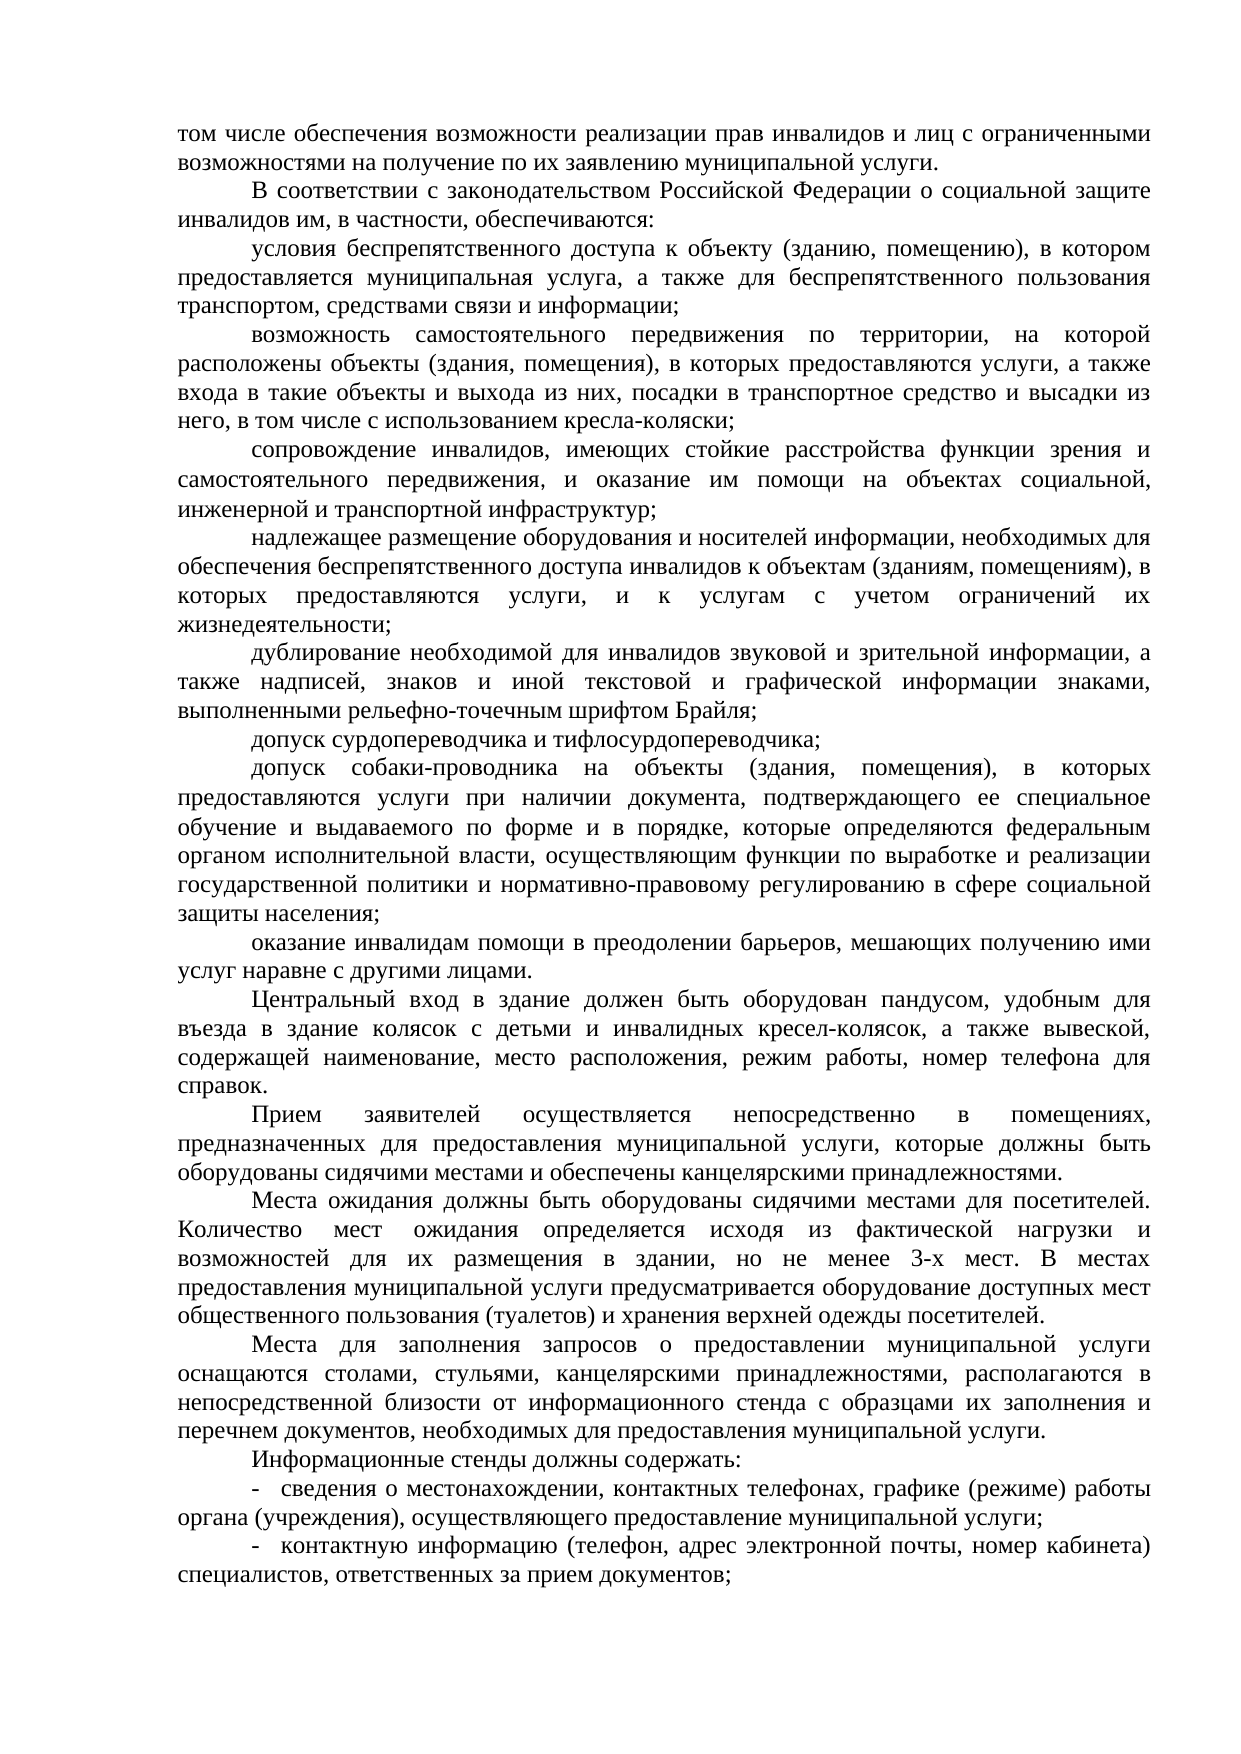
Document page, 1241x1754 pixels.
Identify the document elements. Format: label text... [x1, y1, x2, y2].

text дублирование необходимой для инвалидов звуковой и зрительной информации, а также надписей, знаков и иной текстовой и графической информации знаками, выполненными рельефно-точечным шрифтом Брайля; [177, 637, 1152, 724]
text оказание инвалидам помощи в преодолении барьеров, мешающих получению ими услуг наравне с другими лицами. [177, 927, 1152, 984]
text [177, 118, 1152, 176]
list контактную информацию (телефон, адрес электронной почты, номер кабинета) специалистов, ответственных за прием документов; [177, 1530, 1152, 1588]
text Места ожидания должны быть оборудованы сидячими местами для посетителей. Количество мест ожидания определяется исходя из фактической нагрузки и возможностей для их размещения в здании, но не менее 3-х мест. В местах предоставления муниципальной услуги предусматривается оборудование доступных мест общественного пользования (туалетов) и хранения верхней одежды посетителей. [177, 1185, 1152, 1329]
text сопровождение инвалидов, имеющих стойкие расстройства функции зрения и самостоятельного передвижения, и оказание им помощи на объектах социальной, инженерной и транспортной инфраструктур; [177, 434, 1152, 522]
text Прием заявителей осуществляется непосредственно в помещениях, предназначенных для предоставления муниципальной услуги, которые должны быть оборудованы сидячими местами и обеспечены канцелярскими принадлежностями. [177, 1099, 1152, 1185]
text допуск сурдопереводчика и тифлосурдопереводчика; [177, 724, 1152, 752]
text условия беспрепятственного доступа к объекту (зданию, помещению), в котором предоставляется муниципальная услуга, а также для беспрепятственного пользования транспортом, средствами связи и информации; [177, 233, 1152, 319]
text надлежащее размещение оборудования и носителей информации, необходимых для обеспечения беспрепятственного доступа инвалидов к объектам (зданиям, помещениям), в которых предоставляются услуги, и к услугам с учетом ограничений их жизнедеятельности; [177, 522, 1152, 637]
text допуск собаки-проводника на объекты (здания, помещения), в которых предоставляются услуги при наличии документа, подтверждающего ее специальное обучение и выдаваемого по форме и в порядке, которые определяются федеральным органом исполнительной власти, осуществляющим функции по выработке и реализации государственной политики и нормативно-правовому регулированию в сфере социальной защиты населения; [177, 752, 1152, 927]
text Места для заполнения запросов о предоставлении муниципальной услуги оснащаются столами, стульями, канцелярскими принадлежностями, располагаются в непосредственной близости от информационного стенда с образцами их заполнения и перечнем документов, необходимых для предоставления муниципальной услуги. [177, 1329, 1152, 1444]
text Информационные стенды должны содержать: [177, 1444, 1152, 1473]
text возможность самостоятельного передвижения по территории, на которой расположены объекты (здания, помещения), в которых предоставляются услуги, а также входа в такие объекты и выхода из них, посадки в транспортное средство и высадки из него, в том числе с использованием кресла-коляски; [177, 319, 1152, 434]
list сведения о местонахождении, контактных телефонах, графике (режиме) работы органа (учреждения), осуществляющего предоставление муниципальной услуги; [177, 1473, 1152, 1530]
text В соответствии с законодательством Российской Федерации о социальной защите инвалидов им, в частности, обеспечиваются: [177, 176, 1152, 233]
text Центральный вход в здание должен быть оборудован пандусом, удобным для въезда в здание колясок с детьми и инвалидных кресел-колясок, а также вывеской, содержащей наименование, место расположения, режим работы, номер телефона для справок. [177, 984, 1152, 1099]
